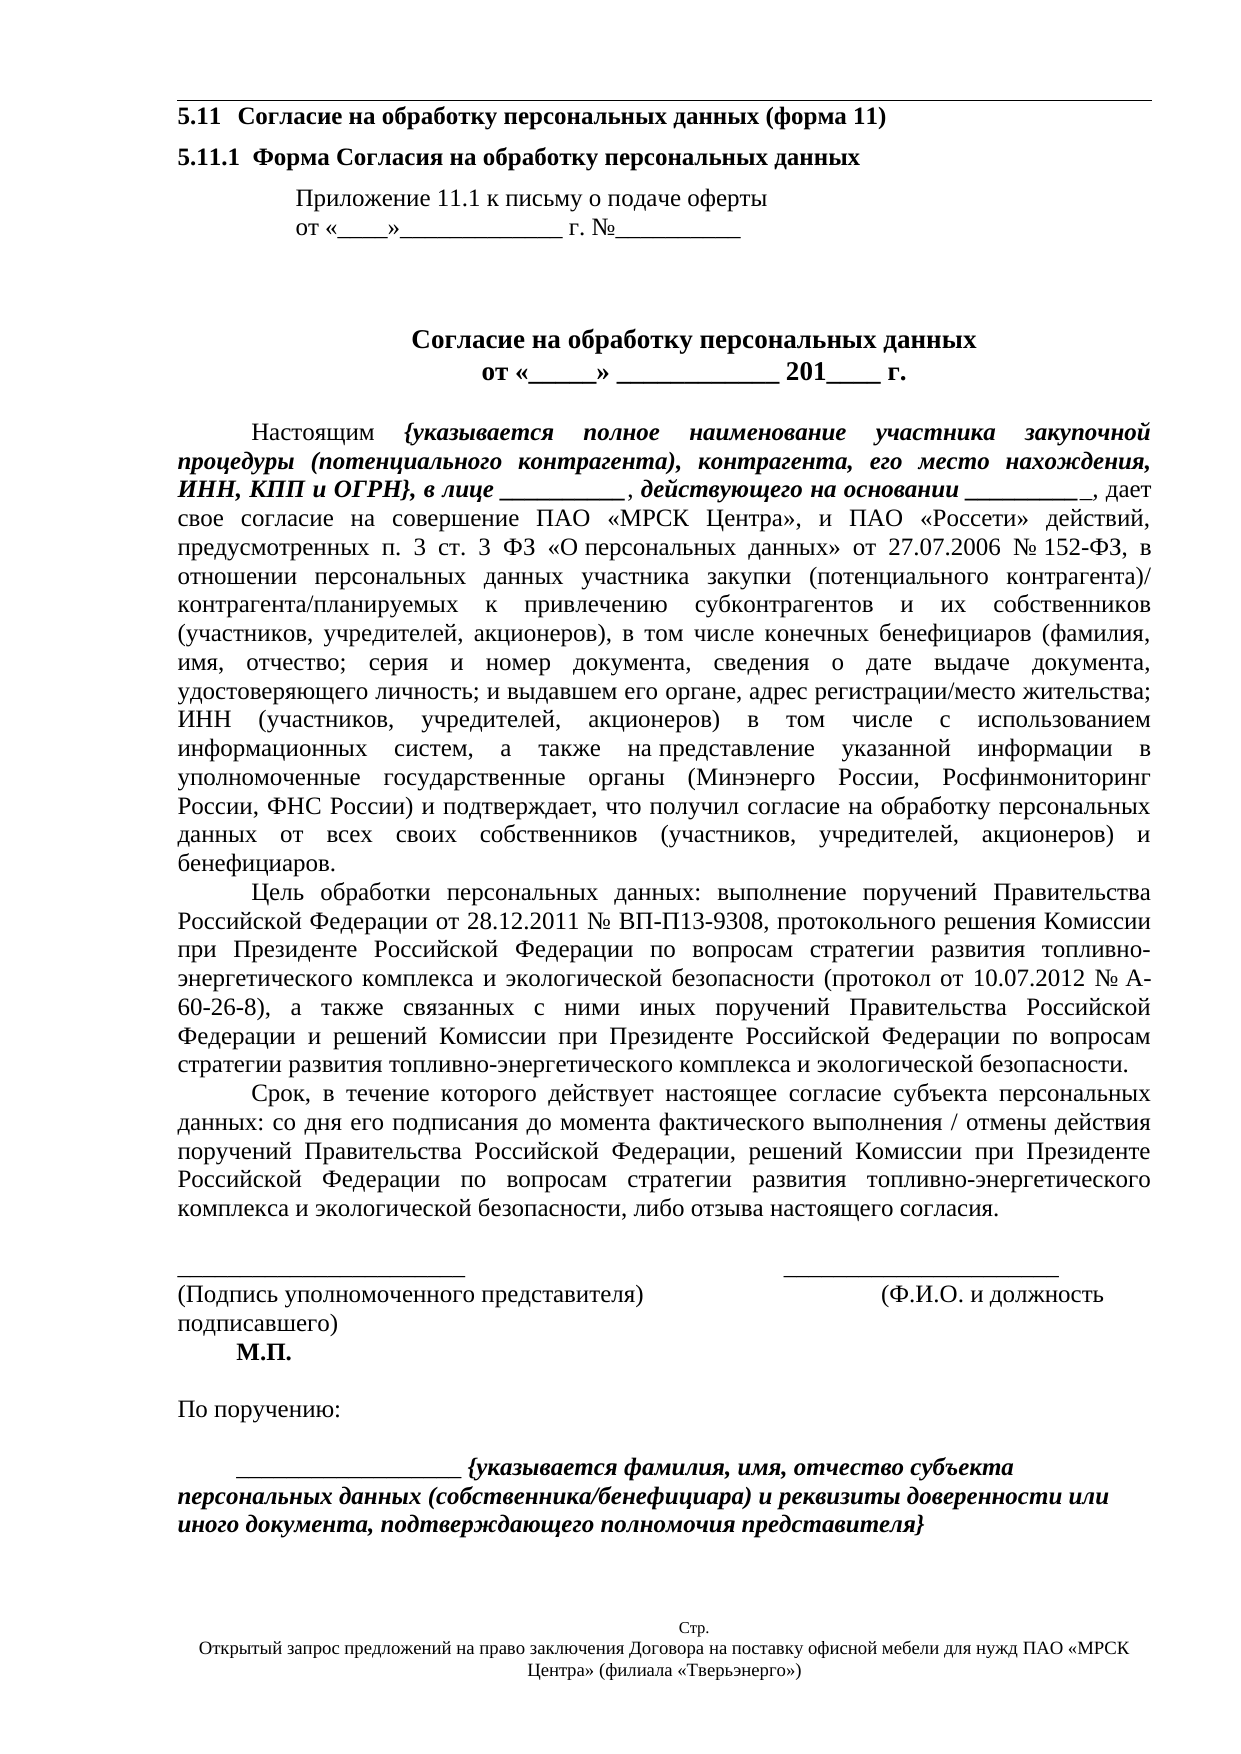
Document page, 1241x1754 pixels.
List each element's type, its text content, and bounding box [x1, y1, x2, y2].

subtitle Форма Согласия на обработку персональных данных [177, 142, 1152, 171]
subtitle Согласие на обработку персональных данных (форма 11) [177, 101, 1152, 130]
text Цель обработки персональных данных: выполнение поручений Правительства Российской Федерации от 28.12.2011 № ВП-П13-9308, протокольного решения Комиссии при Президенте Российской Федерации по вопросам стратегии развития топливно-энергетического комплекса и экологической безопасности (протокол от 10.07.2012 № А-60-26-8), а также связанных с ними иных поручений Правительства Российской Федерации и решений Комиссии при Президенте Российской Федерации по вопросам стратегии развития топливно-энергетического комплекса и экологической безопасности. [177, 877, 1152, 1078]
text Настоящим {указывается полное наименование участника закупочной процедуры (потенциального контрагента), контрагента, его место нахождения, ИНН, КПП и ОГРН}, в лице __________, действующего на основании __________, дает свое согласие на совершение ПАО «МРСК Центра», и ПАО «Россети» действий, предусмотренных п. 3 ст. 3 ФЗ «О персональных данных» от 27.07.2006 № 152-ФЗ, в отношении персональных данных участника закупки (потенциального контрагента)/ контрагента/планируемых к привлечению субконтрагентов и их собственников (участников, учредителей, акционеров), в том числе конечных бенефициаров (фамилия, имя, отчество; серия и номер документа, сведения о дате выдаче документа, удостоверяющего личность; и выдавшем его органе, адрес регистрации/место жительства; ИНН (участников, учредителей, акционеров) в том числе с использованием информационных систем, а также на представление указанной информации в уполномоченные государственные органы (Минэнерго России, Росфинмониторинг России, ФНС России) и подтверждает, что получил согласие на обработку персональных данных от всех своих собственников (участников, учредителей, акционеров) и бенефициаров. [177, 417, 1152, 877]
text Срок, в течение которого действует настоящее согласие субъекта персональных данных: со дня его подписания до момента фактического выполнения / отмены действия поручений Правительства Российской Федерации, решений Комиссии при Президенте Российской Федерации по вопросам стратегии развития топливно-энергетического комплекса и экологической безопасности, либо отзыва настоящего согласия. [177, 1078, 1152, 1222]
text (Подпись уполномоченного представителя) (Ф.И.О. и должность подписавшего) [177, 1279, 1152, 1337]
text _______________________ ______________________ [177, 1251, 1152, 1279]
text Согласие на обработку персональных данных [177, 324, 1152, 355]
text По поручению: [177, 1394, 1152, 1423]
text __________________ {указывается фамилия, имя, отчество субъекта персональных данных (собственника/бенефициара) и реквизиты доверенности или иного документа, подтверждающего полномочия представителя} [177, 1452, 1152, 1538]
text от «_____» ____________ 201____ г. [177, 355, 1152, 386]
text Приложение 11.1 к письму о подаче оферты от «____»_____________ г. №__________ [295, 183, 1152, 241]
text М.П. [177, 1337, 1152, 1366]
